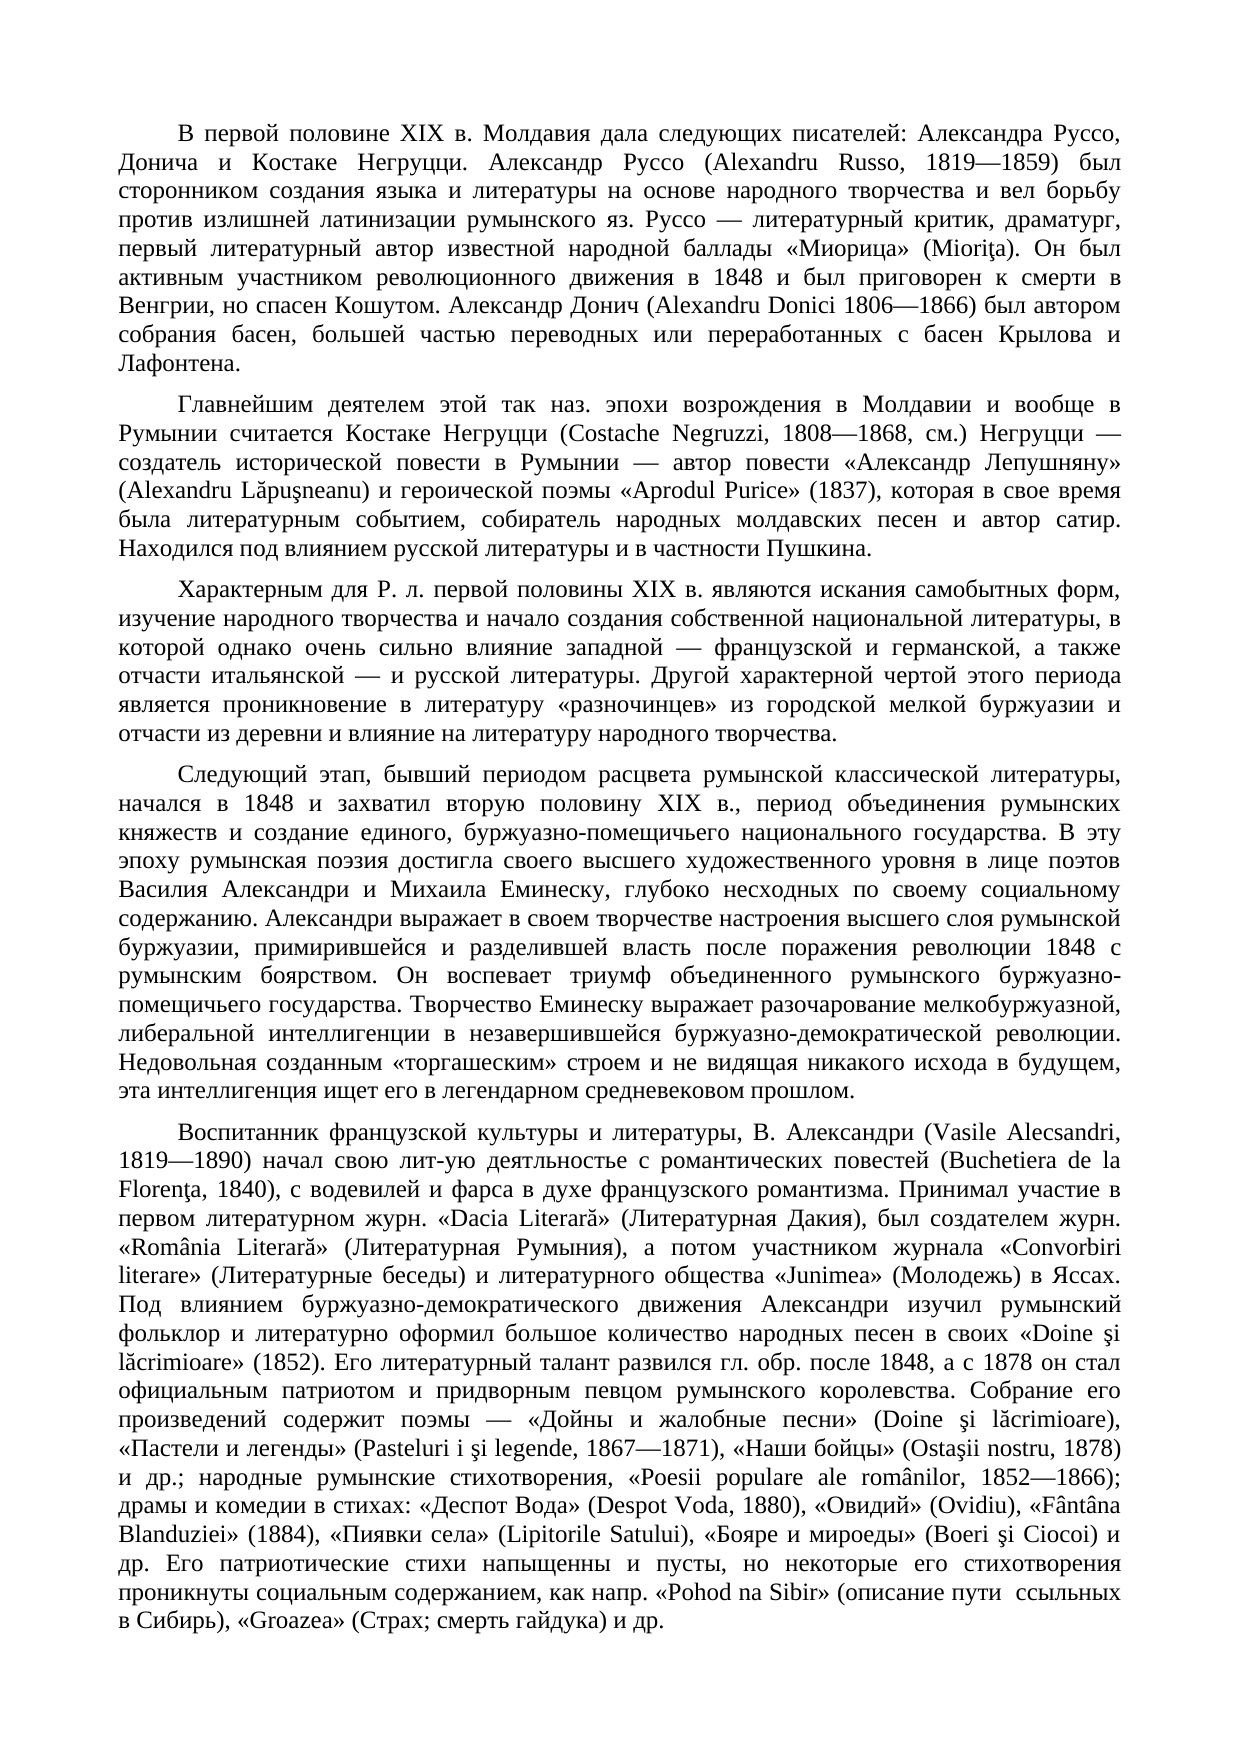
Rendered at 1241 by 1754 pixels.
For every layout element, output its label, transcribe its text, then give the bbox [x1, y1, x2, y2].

text Главнейшим деятелем этой так наз. эпохи возрождения в Молдавии и вообще в Румынии считается Костаке Негруцци (Сostache Negruzzi, 1808—1868, см.) Негруцци — создатель исторической повести в Румынии — автор повести «Александр Лепушняну» (Alexandru Lăpuşneanu) и героической поэмы «Aprodul Purice» (1837), которая в свое время была литературным событием, собиратель народных молдавских песен и автор сатир. Находился под влиянием русской литературы и в частности Пушкина. [118, 389, 1122, 562]
text Воспитанник французской культуры и литературы, В. Александри (Vasile Alecsandri, 1819—1890) начал свою лит-ую деятльностье с романтических повестей (Buchetiera de la Florenţa, 1840), с водевилей и фарса в духе французского романтизма. Принимал участие в первом литературном журн. «Dacia Literară» (Литературная Дакия), был создателем журн. «România Literară» (Литературная Румыния), а потом участником журнала «Convorbiri literare» (Литературные беседы) и литературного общества «Junimea» (Молодежь) в Яссах. Под влиянием буржуазно-демократического движения Александри изучил румынский фольклор и литературно оформил большое количество народных песен в своих «Doine şi lăcrimioare» (1852). Его литературный талант развился гл. обр. после 1848, а с 1878 он стал официальным патриотом и придворным певцом румынского королевства. Собрание его произведений содержит поэмы — «Дойны и жалобные песни» (Doine şi lăcrimioare), «Пастели и легенды» (Pasteluri i şi legende, 1867—1871), «Наши бойцы» (Ostaşii nostru, 1878) и др.; народные румынские стихотворения, «Poesii populare ale românilor, 1852—1866); драмы и комедии в стихах: «Деспот Вода» (Despot Voda, 1880), «Овидий» (Ovidiu), «Fântâna Blanduziei» (1884), «Пиявки села» (Lipitorile Satului), «Бояре и мироеды» (Boeri şi Ciocoi) и др. Его патриотические стихи напыщенны и пусты, но некоторые его стихотворения проникнуты социальным содержанием, как напр. «Pohod na Sibir» (описание пути ссыльных в Сибирь), «Groazea» (Страх; смерть гайдука) и др. [118, 1117, 1122, 1634]
text Следующий этап, бывший периодом расцвета румынской классической литературы, начался в 1848 и захватил вторую половину XIX в., период объединения румынских княжеств и создание единого, буржуазно-помещичьего национального государства. В эту эпоху румынская поэзия достигла своего высшего художественного уровня в лице поэтов Василия Александри и Михаила Еминеску, глубоко несходных по своему социальному содержанию. Александри выражает в своем творчестве настроения высшего слоя румынской буржуазии, примирившейся и разделившей власть после поражения революции 1848 с румынским боярством. Он воспевает триумф объединенного румынского буржуазно-помещичьего государства. Творчество Еминеску выражает разочарование мелкобуржуазной, либеральной интеллигенции в незавершившейся буржуазно-демократической революции. Недовольная созданным «торгашеским» строем и не видящая никакого исхода в будущем, эта интеллигенция ищет его в легендарном средневековом прошлом. [118, 759, 1122, 1104]
text В первой половине XIX в. Молдавия дала следующих писателей: Александра Руссо, Донича и Костаке Негруцци. Александр Руссо (Alexandru Russo, 1819—1859) был сторонником создания языка и литературы на основе народного творчества и вел борьбу против излишней латинизации румынского яз. Руссо — литературный критик, драматург, первый литературный автор известной народной баллады «Миорица» (Mioriţa). Он был активным участником революционного движения в 1848 и был приговорен к смерти в Венгрии, но спасен Кошутом. Александр Донич (Alexandru Donici 1806—1866) был автором собрания басен, большей частью переводных или переработанных с басен Крылова и Лафонтена. [118, 118, 1122, 377]
text Характерным для Р. л. первой половины XIX в. являются искания самобытных форм, изучение народного творчества и начало создания собственной национальной литературы, в которой однако очень сильно влияние западной — французской и германской, а также отчасти итальянской — и русской литературы. Другой характерной чертой этого периода является проникновение в литературу «разночинцев» из городской мелкой буржуазии и отчасти из деревни и влияние на литературу народного творчества. [118, 574, 1122, 747]
